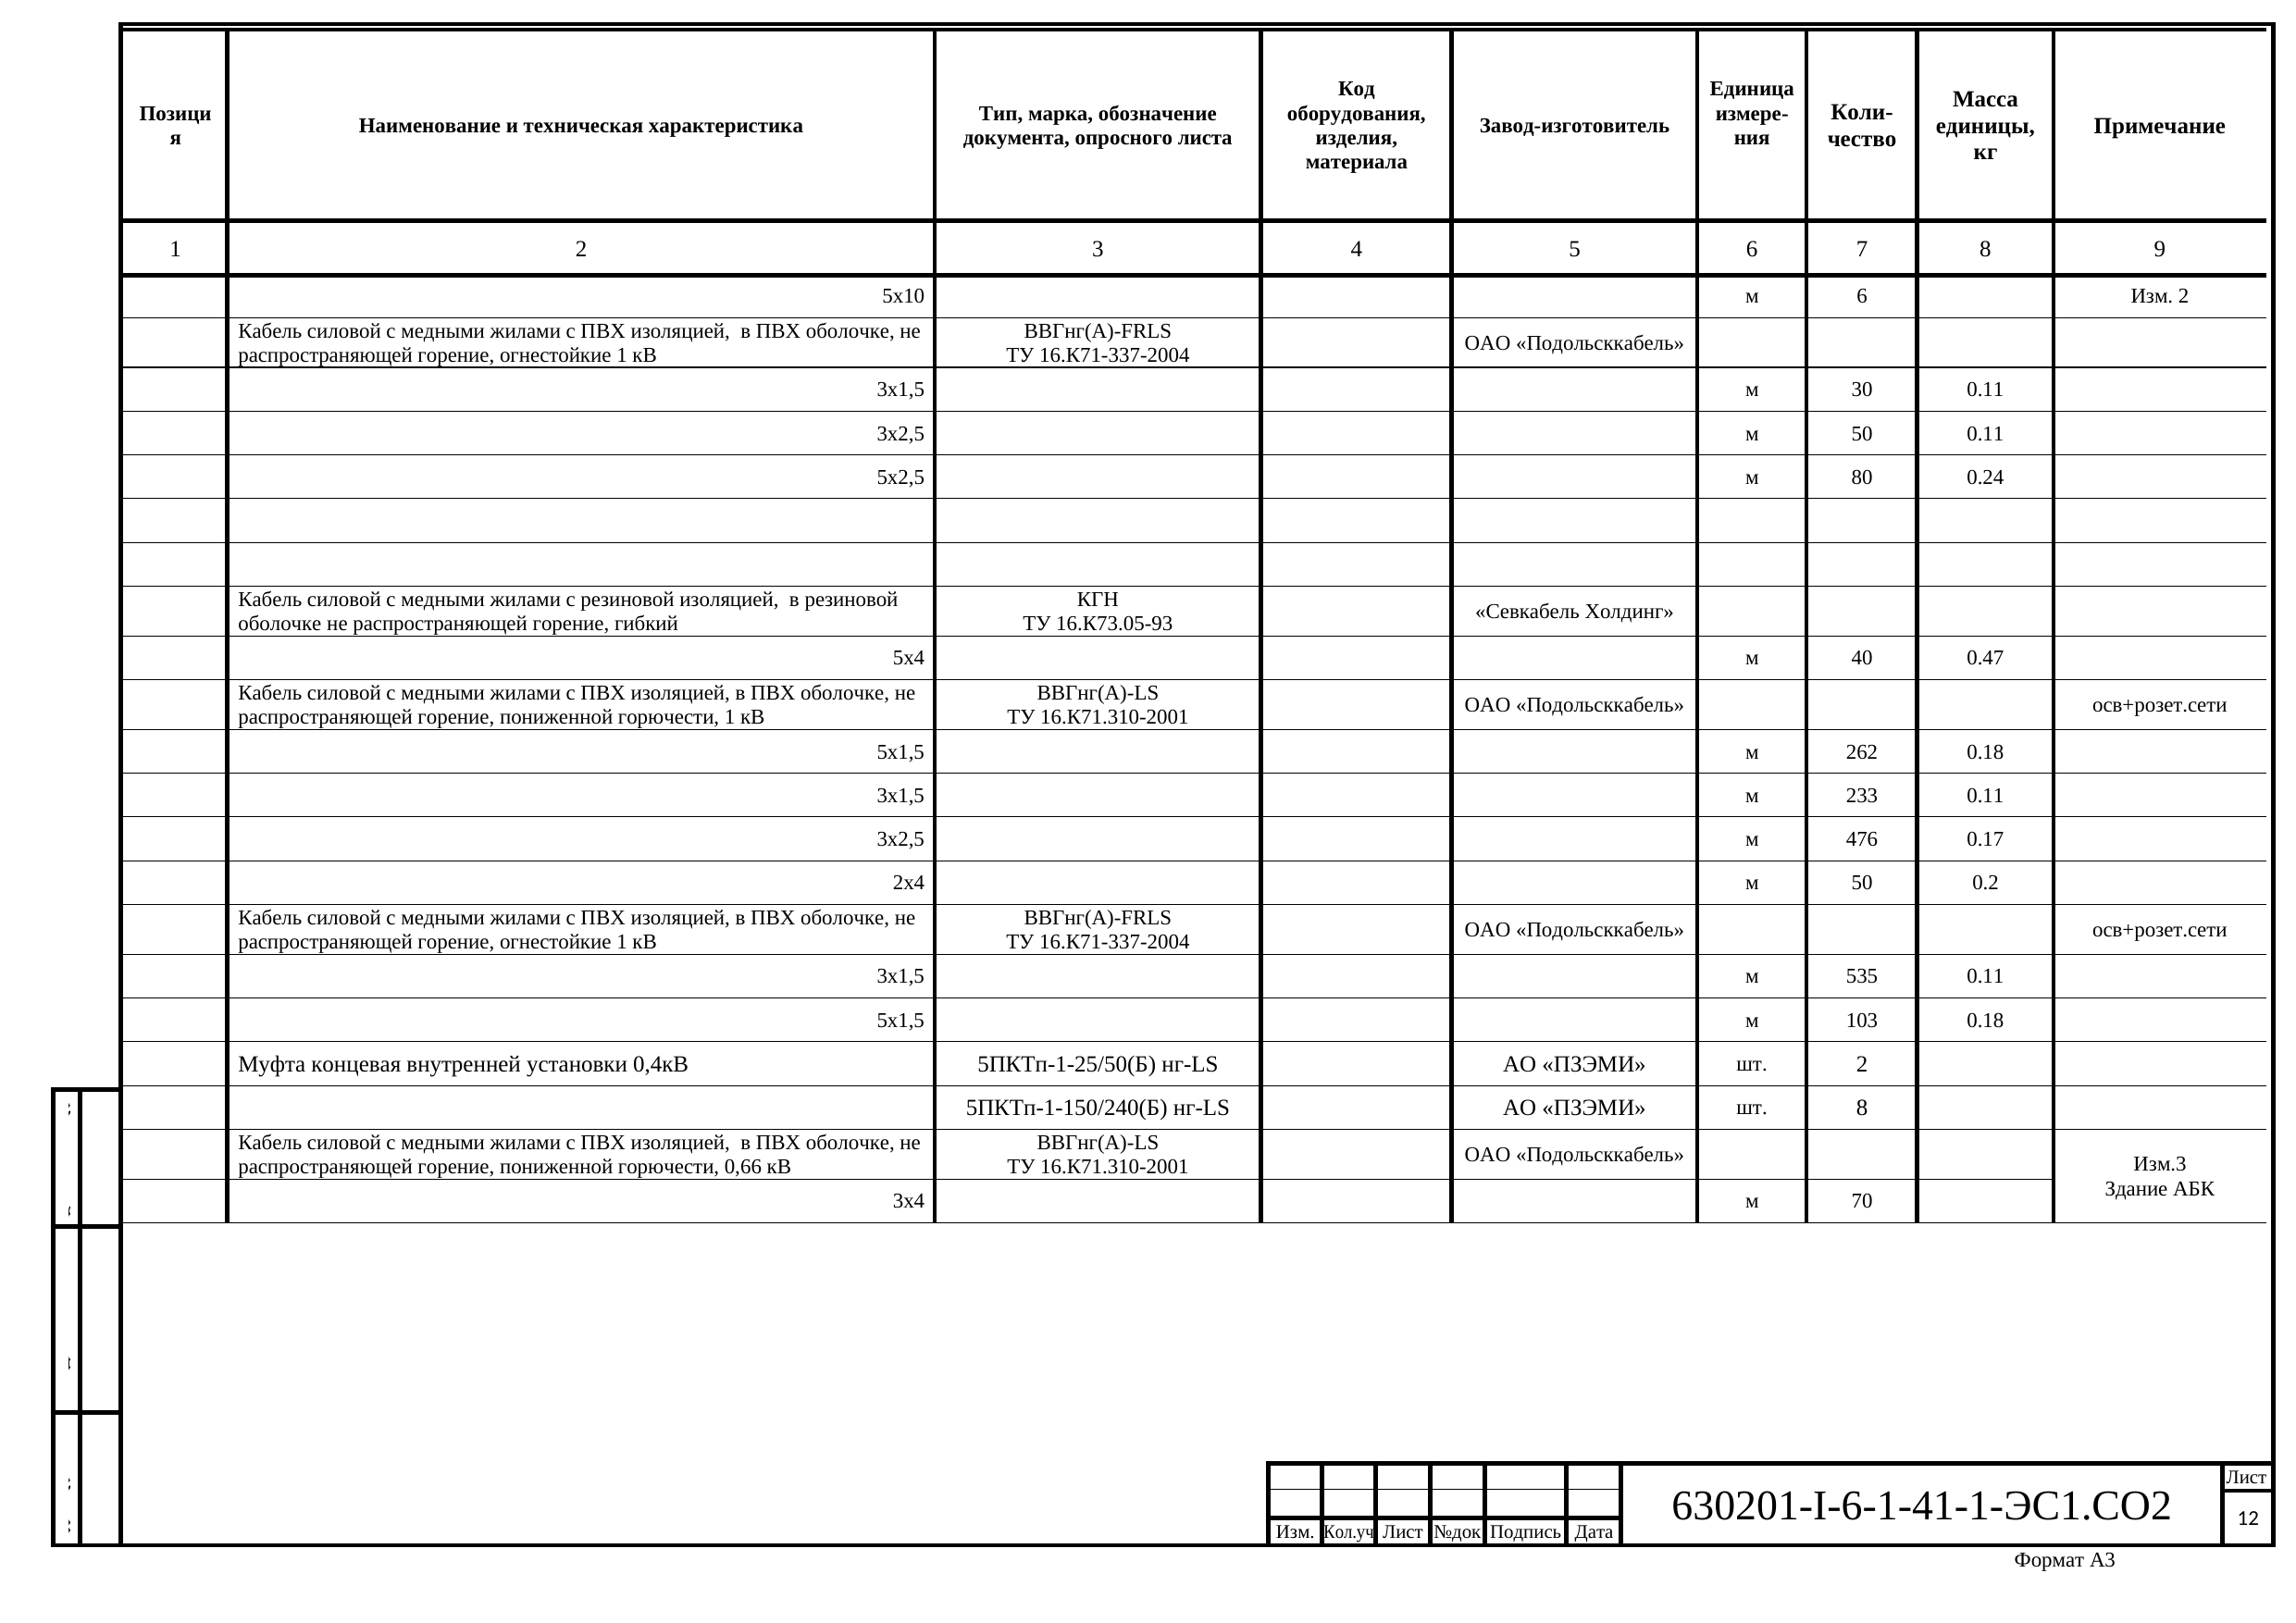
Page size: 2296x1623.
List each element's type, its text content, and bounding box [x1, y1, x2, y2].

table_cell 6 [1808, 278, 1915, 317]
table_cell [1699, 1130, 1805, 1178]
table_cell [2055, 412, 2265, 454]
table_cell [1808, 680, 1915, 729]
table_cell [1263, 1042, 1449, 1084]
table_cell [937, 774, 1259, 816]
table_cell [2055, 955, 2265, 997]
table_cell [123, 587, 225, 636]
table_cell [1808, 587, 1915, 636]
table_cell [1454, 730, 1695, 773]
table_cell 476 [1808, 817, 1915, 860]
table_cell ОАО «Подольсккабель» [1454, 1130, 1695, 1178]
table_cell 80 [1808, 455, 1915, 498]
table_cell [1263, 905, 1449, 954]
table_cell [1919, 1180, 2052, 1222]
table_cell [1808, 1130, 1915, 1178]
table_cell [230, 1086, 933, 1129]
table_cell [1263, 318, 1449, 366]
table_cell [2055, 1042, 2265, 1084]
table_cell [937, 278, 1259, 317]
table_cell 5 [1454, 223, 1695, 273]
table_cell 8 [1919, 223, 2052, 273]
table_cell [1699, 587, 1805, 636]
table_cell 8 [1808, 1086, 1915, 1129]
table_cell [2055, 543, 2265, 586]
table_cell [123, 730, 225, 773]
table_cell шт. [1699, 1086, 1805, 1129]
table_cell [1263, 543, 1449, 586]
table_cell [1263, 817, 1449, 860]
table_cell 7 [1808, 223, 1915, 273]
table_cell [1454, 499, 1695, 542]
table_cell АО «ПЗЭМИ» [1454, 1086, 1695, 1129]
table_cell 30 [1808, 368, 1915, 411]
table_cell [937, 543, 1259, 586]
table_cell м [1699, 278, 1805, 317]
table_cell 2 [230, 223, 933, 273]
table_cell [1263, 499, 1449, 542]
table_cell 0.47 [1919, 637, 2052, 679]
table_cell [1808, 905, 1915, 954]
table_cell ВВГнг(А)-LS ТУ 16.К71.310-2001 [937, 1130, 1259, 1178]
table_cell [1699, 680, 1805, 729]
table_cell Кабель силовой с медными жилами с ПВХ изоляцией, в ПВХ оболочке, не распространяющей горение, огнестойкие 1 кВ [230, 905, 933, 954]
table_header Тип, марка, обозначение документа, опросного листа [937, 31, 1259, 218]
table_cell [1454, 368, 1695, 411]
table_cell «Севкабель Холдинг» [1454, 587, 1695, 636]
table_header Коли-чество [1808, 31, 1915, 218]
table_cell [937, 455, 1259, 498]
table_cell [1699, 905, 1805, 954]
table_cell [1454, 637, 1695, 679]
table_cell [123, 278, 225, 317]
table_cell [1699, 318, 1805, 366]
table_header Примечание [2055, 31, 2265, 218]
table_cell [230, 543, 933, 586]
table_cell [937, 730, 1259, 773]
table_cell [123, 499, 225, 542]
table_cell [1263, 1130, 1449, 1178]
table_cell [1919, 1130, 2052, 1178]
table_cell 5х2,5 [230, 455, 933, 498]
table_cell 5ПКТп-1-25/50(Б) нг-LS [937, 1042, 1259, 1084]
table_cell [1263, 278, 1449, 317]
table_cell 3х2,5 [230, 817, 933, 860]
table_cell [123, 998, 225, 1041]
table_cell [1263, 1180, 1449, 1222]
table_cell [1808, 499, 1915, 542]
table_header Наименование и техническая характеристика [230, 31, 933, 218]
table_cell 0.11 [1919, 774, 2052, 816]
table_cell ВВГнг(А)-LS ТУ 16.К71.310-2001 [937, 680, 1259, 729]
table_header Завод-изготовитель [1454, 31, 1695, 218]
table_cell [2055, 587, 2265, 636]
table_cell 103 [1808, 998, 1915, 1041]
table_cell [1263, 412, 1449, 454]
table_cell 5х10 [230, 278, 933, 317]
table_cell ВВГнг(А)-FRLS ТУ 16.К71-337-2004 [937, 318, 1259, 366]
table_cell [123, 861, 225, 904]
table_cell осв+розет.сети [2055, 680, 2265, 729]
table_cell [1454, 1180, 1695, 1222]
table_cell [123, 905, 225, 954]
table_cell [123, 817, 225, 860]
table_cell [937, 637, 1259, 679]
table_cell [937, 412, 1259, 454]
table_cell осв+розет.сети [2055, 905, 2265, 954]
table_header Масса единицы, кг [1919, 31, 2052, 218]
table_cell [1263, 587, 1449, 636]
table_cell [123, 680, 225, 729]
table_cell [1263, 861, 1449, 904]
table_cell 9 [2055, 223, 2265, 273]
table_cell [1919, 499, 2052, 542]
table_cell [123, 318, 225, 366]
table_cell 1 [123, 223, 225, 273]
table_cell [2055, 730, 2265, 773]
table_cell Кабель силовой с медными жилами с ПВХ изоляцией, в ПВХ оболочке, не распространяющей горение, пониженной горючести, 0,66 кВ [230, 1130, 933, 1178]
table_cell Изм.3 Здание АБК [2055, 1130, 2265, 1222]
table_cell [1454, 278, 1695, 317]
table_cell 40 [1808, 637, 1915, 679]
table_cell [1263, 637, 1449, 679]
table_cell [1454, 412, 1695, 454]
table_cell [937, 499, 1259, 542]
table_cell ОАО «Подольсккабель» [1454, 318, 1695, 366]
table_cell [2055, 368, 2265, 411]
table_cell [937, 998, 1259, 1041]
table_cell 0.17 [1919, 817, 2052, 860]
table_cell [1263, 998, 1449, 1041]
table_cell [2055, 499, 2265, 542]
table_cell м [1699, 817, 1805, 860]
table_cell [123, 368, 225, 411]
table_cell 0.11 [1919, 412, 2052, 454]
table_cell м [1699, 637, 1805, 679]
table_cell [1454, 543, 1695, 586]
table_cell 3х1,5 [230, 955, 933, 997]
table_cell 0.11 [1919, 368, 2052, 411]
table_cell 70 [1808, 1180, 1915, 1222]
table_cell Кабель силовой с медными жилами с ПВХ изоляцией, в ПВХ оболочке, не распространяющей горение, огнестойкие 1 кВ [230, 318, 933, 366]
table_cell 5х1,5 [230, 730, 933, 773]
table_cell [1699, 499, 1805, 542]
table_cell м [1699, 861, 1805, 904]
table_cell [1454, 455, 1695, 498]
table_cell 0.18 [1919, 998, 2052, 1041]
table_cell 3х1,5 [230, 774, 933, 816]
table_cell [1808, 543, 1915, 586]
table_cell [123, 1180, 225, 1222]
table_cell 233 [1808, 774, 1915, 816]
table_cell Муфта концевая внутренней установки 0,4кВ [230, 1042, 933, 1084]
table_cell [1919, 587, 2052, 636]
table_cell 0.18 [1919, 730, 2052, 773]
table_cell [1263, 1086, 1449, 1129]
table_cell [123, 774, 225, 816]
table_cell 50 [1808, 412, 1915, 454]
table_cell [123, 637, 225, 679]
table_cell [1919, 680, 2052, 729]
table_cell м [1699, 1180, 1805, 1222]
table_cell АО «ПЗЭМИ» [1454, 1042, 1695, 1084]
table_cell [123, 543, 225, 586]
table_cell шт. [1699, 1042, 1805, 1084]
table_cell 3х2,5 [230, 412, 933, 454]
table_cell м [1699, 774, 1805, 816]
table_cell [1919, 318, 2052, 366]
table_cell Кабель силовой с медными жилами с ПВХ изоляцией, в ПВХ оболочке, не распространяющей горение, пониженной горючести, 1 кВ [230, 680, 933, 729]
table_cell [2055, 774, 2265, 816]
table_cell 2х4 [230, 861, 933, 904]
table_cell [1263, 368, 1449, 411]
table_cell [1454, 955, 1695, 997]
table_cell 535 [1808, 955, 1915, 997]
table_cell м [1699, 412, 1805, 454]
table_cell Изм. 2 [2055, 278, 2265, 317]
table_cell [1919, 905, 2052, 954]
table_header Код оборудования, изделия, материала [1263, 31, 1449, 218]
table_cell [2055, 637, 2265, 679]
table_cell [1454, 861, 1695, 904]
table_cell [1263, 774, 1449, 816]
table_cell [123, 1086, 225, 1129]
table_header Единица измере-ния [1699, 31, 1805, 218]
table_cell [1454, 817, 1695, 860]
table_cell [1263, 730, 1449, 773]
table_cell [123, 455, 225, 498]
table_cell [937, 1180, 1259, 1222]
table_cell [937, 861, 1259, 904]
table_cell 5х1,5 [230, 998, 933, 1041]
table_cell [123, 412, 225, 454]
table_cell [1263, 455, 1449, 498]
table_cell м [1699, 955, 1805, 997]
table_cell 0.11 [1919, 955, 2052, 997]
table_cell [1919, 1042, 2052, 1084]
table_cell [1919, 1086, 2052, 1129]
table_cell м [1699, 730, 1805, 773]
table_cell [123, 1042, 225, 1084]
table_cell [2055, 318, 2265, 366]
table_cell [1263, 955, 1449, 997]
table_cell [1808, 318, 1915, 366]
table_cell 5х4 [230, 637, 933, 679]
table_cell м [1699, 455, 1805, 498]
table_cell [230, 499, 933, 542]
table_cell ОАО «Подольсккабель» [1454, 905, 1695, 954]
table_header Позиция [123, 31, 225, 218]
table_cell 0.24 [1919, 455, 2052, 498]
table_cell [123, 1130, 225, 1178]
table_cell [2055, 817, 2265, 860]
table_cell 4 [1263, 223, 1449, 273]
table_cell м [1699, 998, 1805, 1041]
table_cell 262 [1808, 730, 1915, 773]
table_cell [2055, 998, 2265, 1041]
table_cell [2055, 1086, 2265, 1129]
table_cell 2 [1808, 1042, 1915, 1084]
table_cell [123, 955, 225, 997]
table_cell ВВГнг(А)-FRLS ТУ 16.К71-337-2004 [937, 905, 1259, 954]
table_cell 0.2 [1919, 861, 2052, 904]
table_cell ОАО «Подольсккабель» [1454, 680, 1695, 729]
table_cell [1454, 774, 1695, 816]
table_cell м [1699, 368, 1805, 411]
table_cell [2055, 861, 2265, 904]
table_cell 5ПКТп-1-150/240(Б) нг-LS [937, 1086, 1259, 1129]
table_cell [937, 368, 1259, 411]
table_cell [1454, 998, 1695, 1041]
table_cell [937, 817, 1259, 860]
table_cell [1919, 278, 2052, 317]
table_cell 6 [1699, 223, 1805, 273]
table_cell [1263, 680, 1449, 729]
table_cell 3 [937, 223, 1259, 273]
table_cell [1699, 543, 1805, 586]
table_cell Кабель силовой с медными жилами с резиновой изоляцией, в резиновой оболочке не распространяющей горение, гибкий [230, 587, 933, 636]
table_cell [2055, 455, 2265, 498]
table_cell 3х1,5 [230, 368, 933, 411]
table_cell КГН ТУ 16.К73.05-93 [937, 587, 1259, 636]
table_cell [1919, 543, 2052, 586]
table_cell 3х4 [230, 1180, 933, 1222]
table_cell 50 [1808, 861, 1915, 904]
table_cell [937, 955, 1259, 997]
